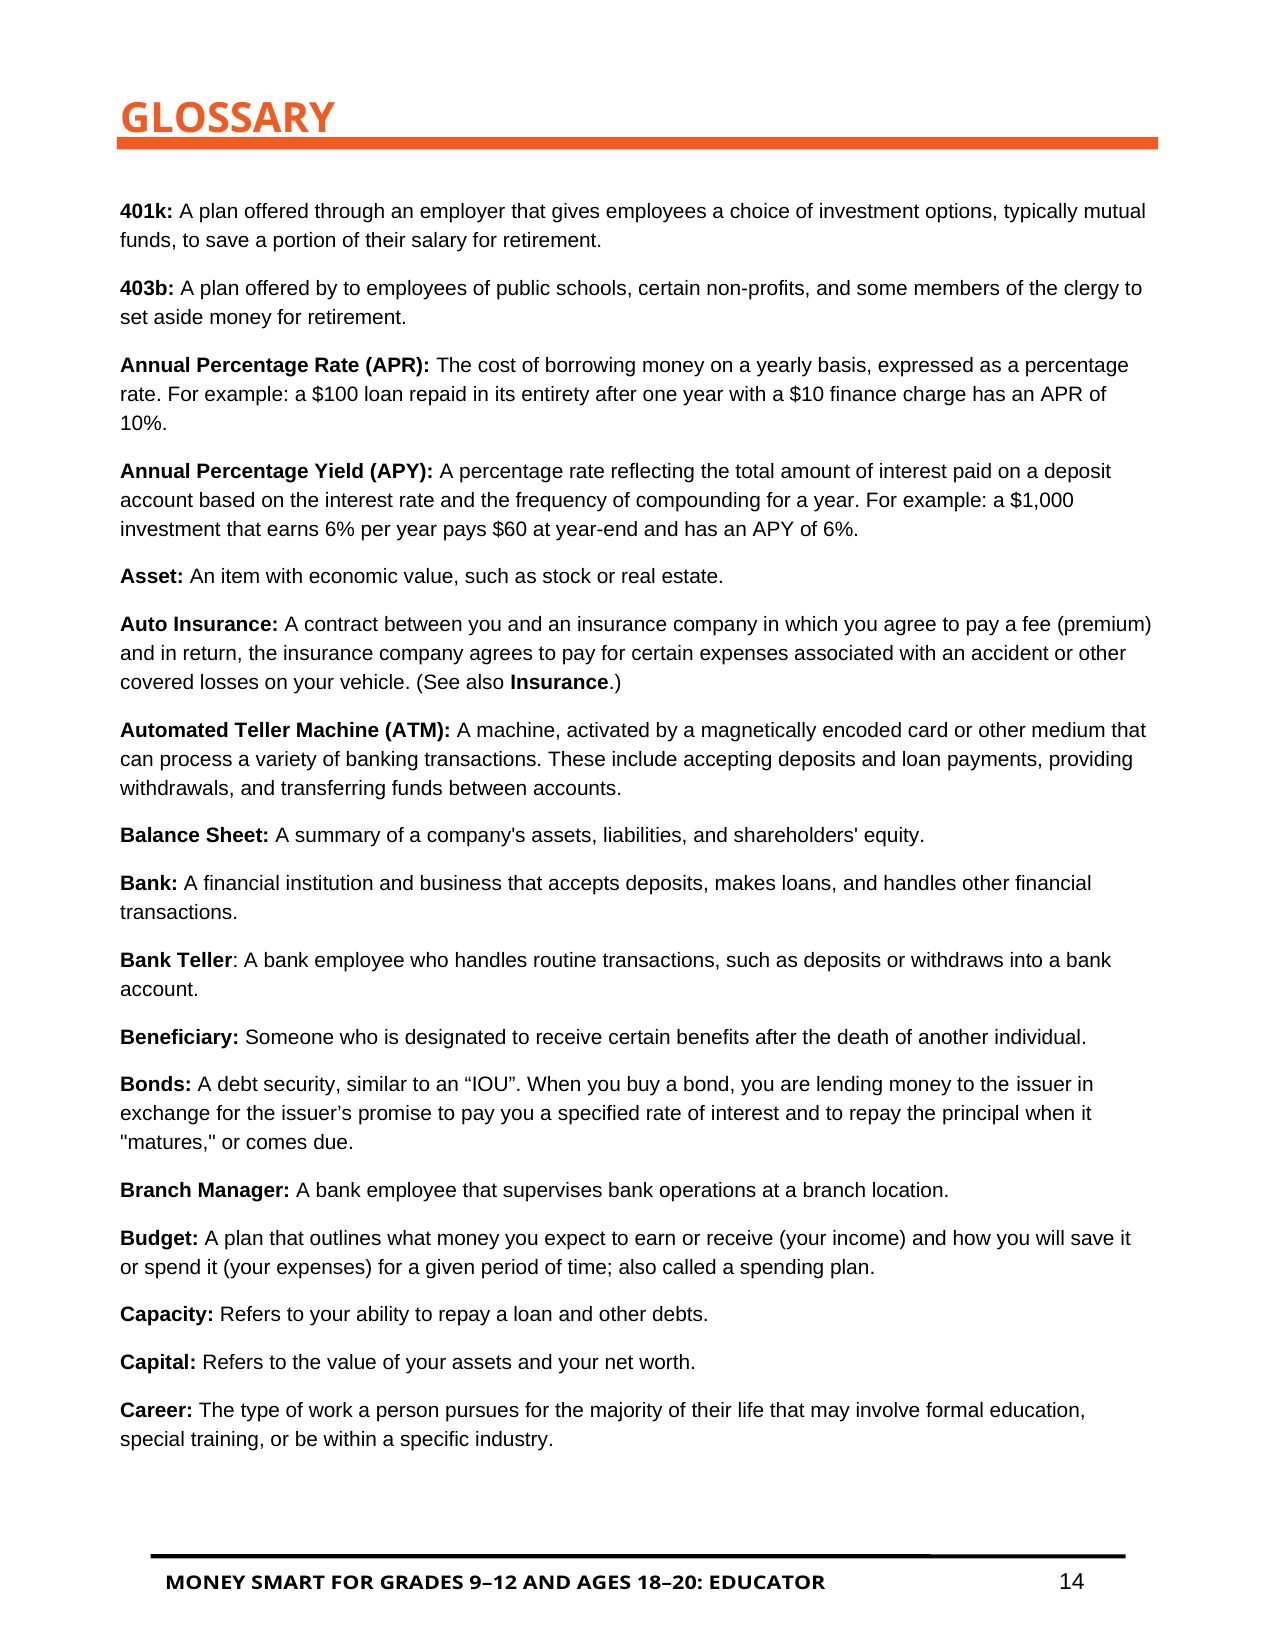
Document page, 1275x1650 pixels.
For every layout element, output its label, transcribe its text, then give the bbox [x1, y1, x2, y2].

text Bonds: A debt security, similar to an “IOU”. When you buy a bond, you are lending money to the issuer in exchange for the issuer’s promise to pay you a specified rate of interest and to repay the principal when it "matures," or comes due. [120, 1072, 1093, 1154]
text Capacity: Refers to your ability to repay a loan and other debts. [120, 1302, 1104, 1326]
text Asset: An item with economic value, such as stock or real estate. [120, 564, 1104, 588]
text Beneficiary: Someone who is designated to receive certain benefits after the death of another individual. [120, 1024, 1104, 1048]
text 401k: A plan offered through an employer that gives employees a choice of investment options, typically mutual funds, to save a portion of their salary for retirement. [120, 199, 1155, 252]
text Bank: A financial institution and business that accepts deposits, makes loans, and handles other financial transactions. [120, 871, 1104, 924]
text Annual Percentage Yield (APY): A percentage rate reflecting the total amount of interest paid on a deposit account based on the interest rate and the frequency of compounding for a year. For example: a $1,000 investment that earns 6% per year pays $60 at year-end and has an APY of 6%. [120, 458, 1122, 540]
text 403b: A plan offered by to employees of public schools, certain non-profits, and some members of the clergy to set aside money for retirement. [120, 276, 1146, 329]
subtitle GLOSSARY [120, 89, 1104, 144]
text Career: The type of work a person pursues for the majority of their life that may involve formal education, special training, or be within a specific industry. [120, 1398, 1089, 1451]
text Annual Percentage Rate (APR): The cost of borrowing money on a yearly basis, expressed as a percentage rate. For example: a $100 loan repaid in its entirety after one year with a $10 finance charge has an APR of 10%. [120, 353, 1140, 434]
text Budget: A plan that outlines what money you expect to earn or receive (your income) and how you will save it or spend it (your expenses) for a given period of time; also called a spending plan. [120, 1226, 1134, 1278]
text Automated Teller Machine (ATM): A machine, activated by a magnetically encoded card or other medium that can process a variety of banking transactions. These include accepting deposits and loan payments, providing withdrawals, and transferring funds between accounts. [120, 717, 1155, 799]
text Branch Manager: A bank employee that supervises bank operations at a branch location. [120, 1178, 1104, 1202]
text Auto Insurance: A contract between you and an insurance company in which you agree to pay a fee (premium) and in return, the insurance company agrees to pay for certain expenses associated with an accident or other covered losses on your vehicle. (See also Insurance.) [120, 612, 1155, 694]
text Capital: Refers to the value of your assets and your net worth. [120, 1350, 1104, 1374]
text Balance Sheet: A summary of a company's assets, liabilities, and shareholders' equity. [120, 823, 1104, 847]
text Bank Teller: A bank employee who handles routine transactions, such as deposits or withdraws into a bank account. [120, 948, 1122, 1001]
